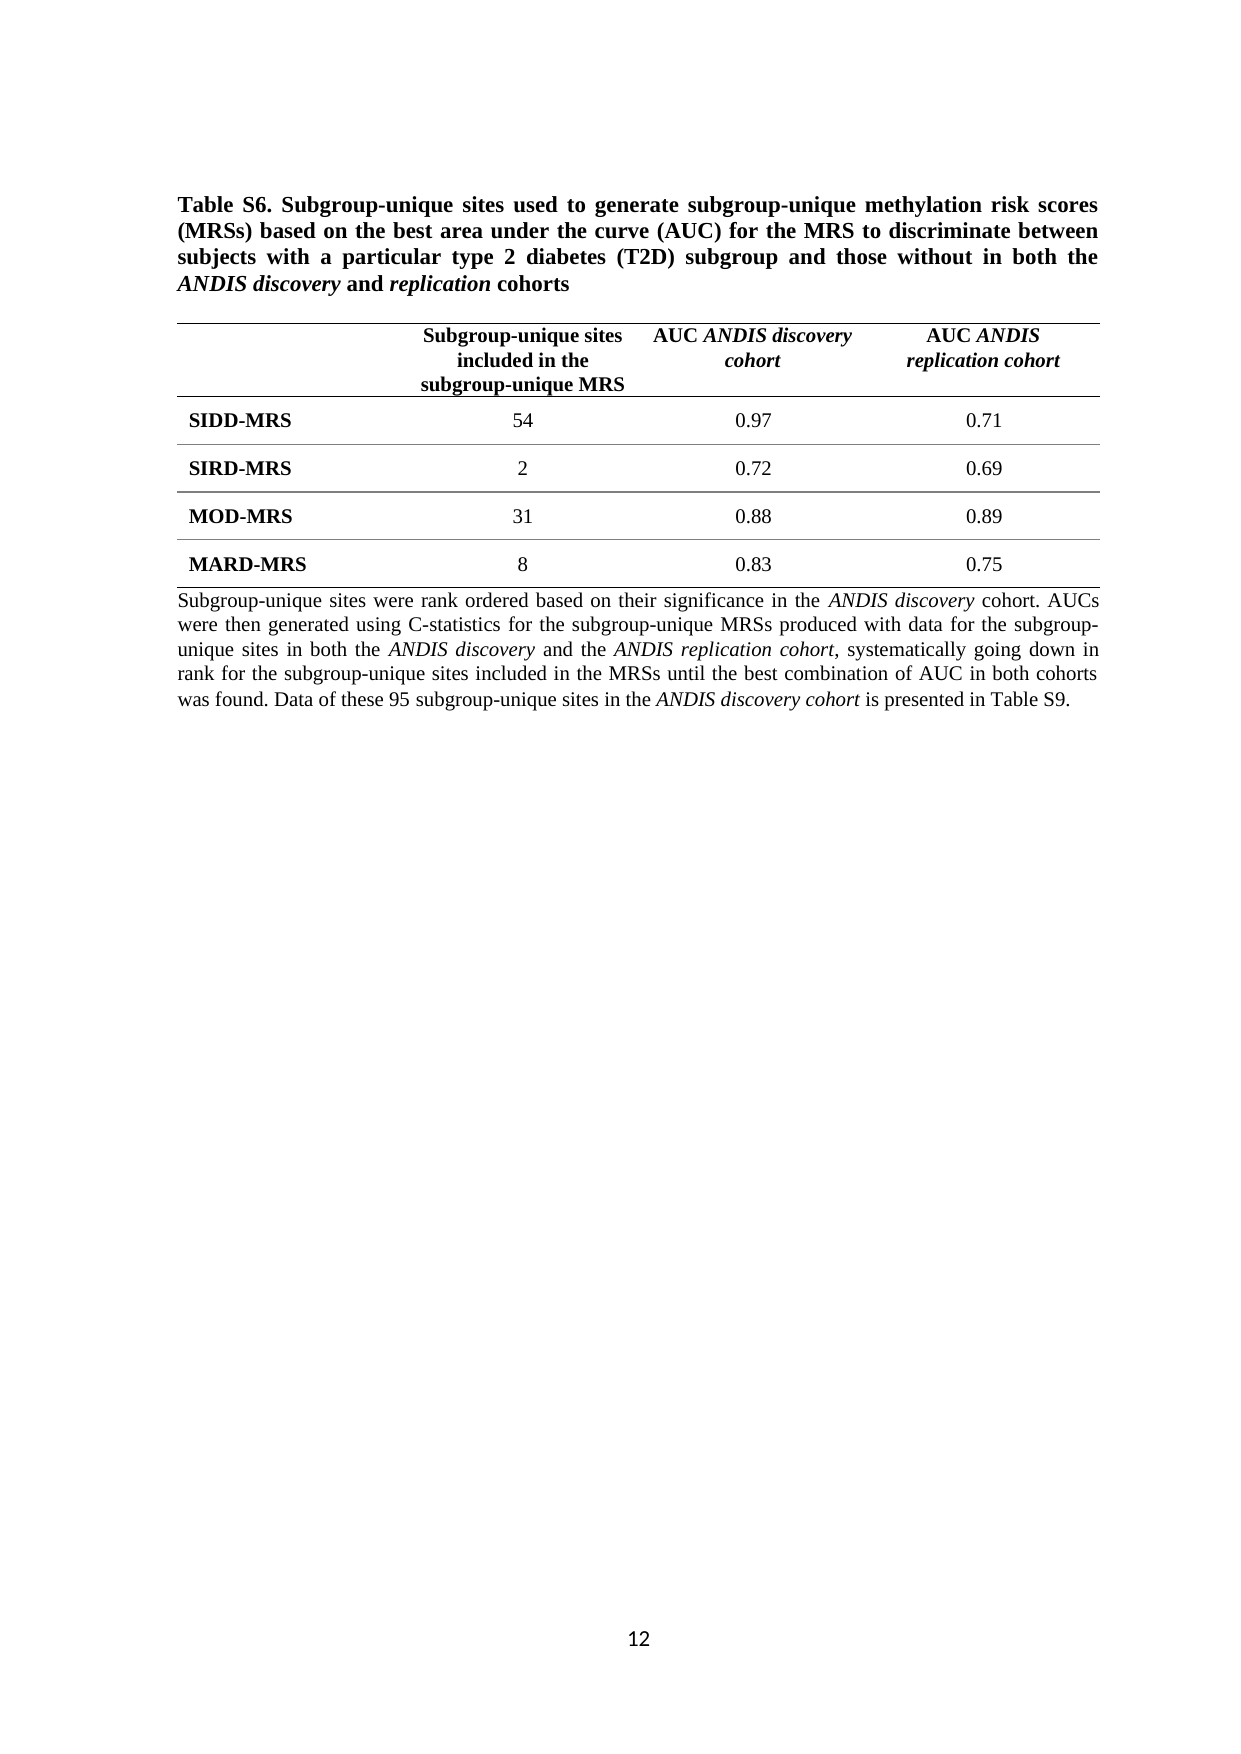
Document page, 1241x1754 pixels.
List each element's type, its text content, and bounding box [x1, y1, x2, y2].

table_header [177, 324, 407, 396]
text Subgroup-unique sites were rank ordered based on their significance in the ANDIS discovery cohort. AUCs were then generated using C-statistics for the subgroup-unique MRSs produced with data for the subgroup-unique sites in both the ANDIS discovery and the ANDIS replication cohort, systematically going down in rank for the subgroup-unique sites included in the MRSs until the best combination of AUC in both cohorts was found. Data of these 95 subgroup-unique sites in the ANDIS discovery cohort is presented in Table S9. [177, 588, 1099, 711]
table_cell 0.97 [638, 397, 868, 443]
table_cell 31 [407, 493, 638, 539]
table_cell 0.89 [869, 493, 1099, 539]
table_cell SIDD-MRS [177, 397, 407, 443]
table_cell 0.69 [869, 445, 1099, 491]
table_cell 0.71 [869, 397, 1099, 443]
table_cell 0.83 [638, 540, 868, 587]
table_cell 0.75 [869, 540, 1099, 587]
table_cell SIRD-MRS [177, 445, 407, 491]
table_cell MOD-MRS [177, 493, 407, 539]
table_cell MARD-MRS [177, 540, 407, 587]
table_cell 2 [407, 445, 638, 491]
table_header Subgroup-unique sites included in the subgroup-unique MRS [407, 324, 638, 396]
table_cell 0.72 [638, 445, 868, 491]
table_header AUC ANDIS replication cohort [869, 324, 1099, 396]
table_cell 8 [407, 540, 638, 587]
table_header AUC ANDIS discovery cohort [638, 324, 868, 396]
table_cell 54 [407, 397, 638, 443]
table_cell 0.88 [638, 493, 868, 539]
subtitle Table S6. Subgroup-unique sites used to generate subgroup-unique methylation risk scores (MRSs) based on the best area under the curve (AUC) for the MRS to discriminate between subjects with a particular type 2 diabetes (T2D) subgroup and those without in both the ANDIS discovery and replication cohorts [177, 191, 1099, 296]
